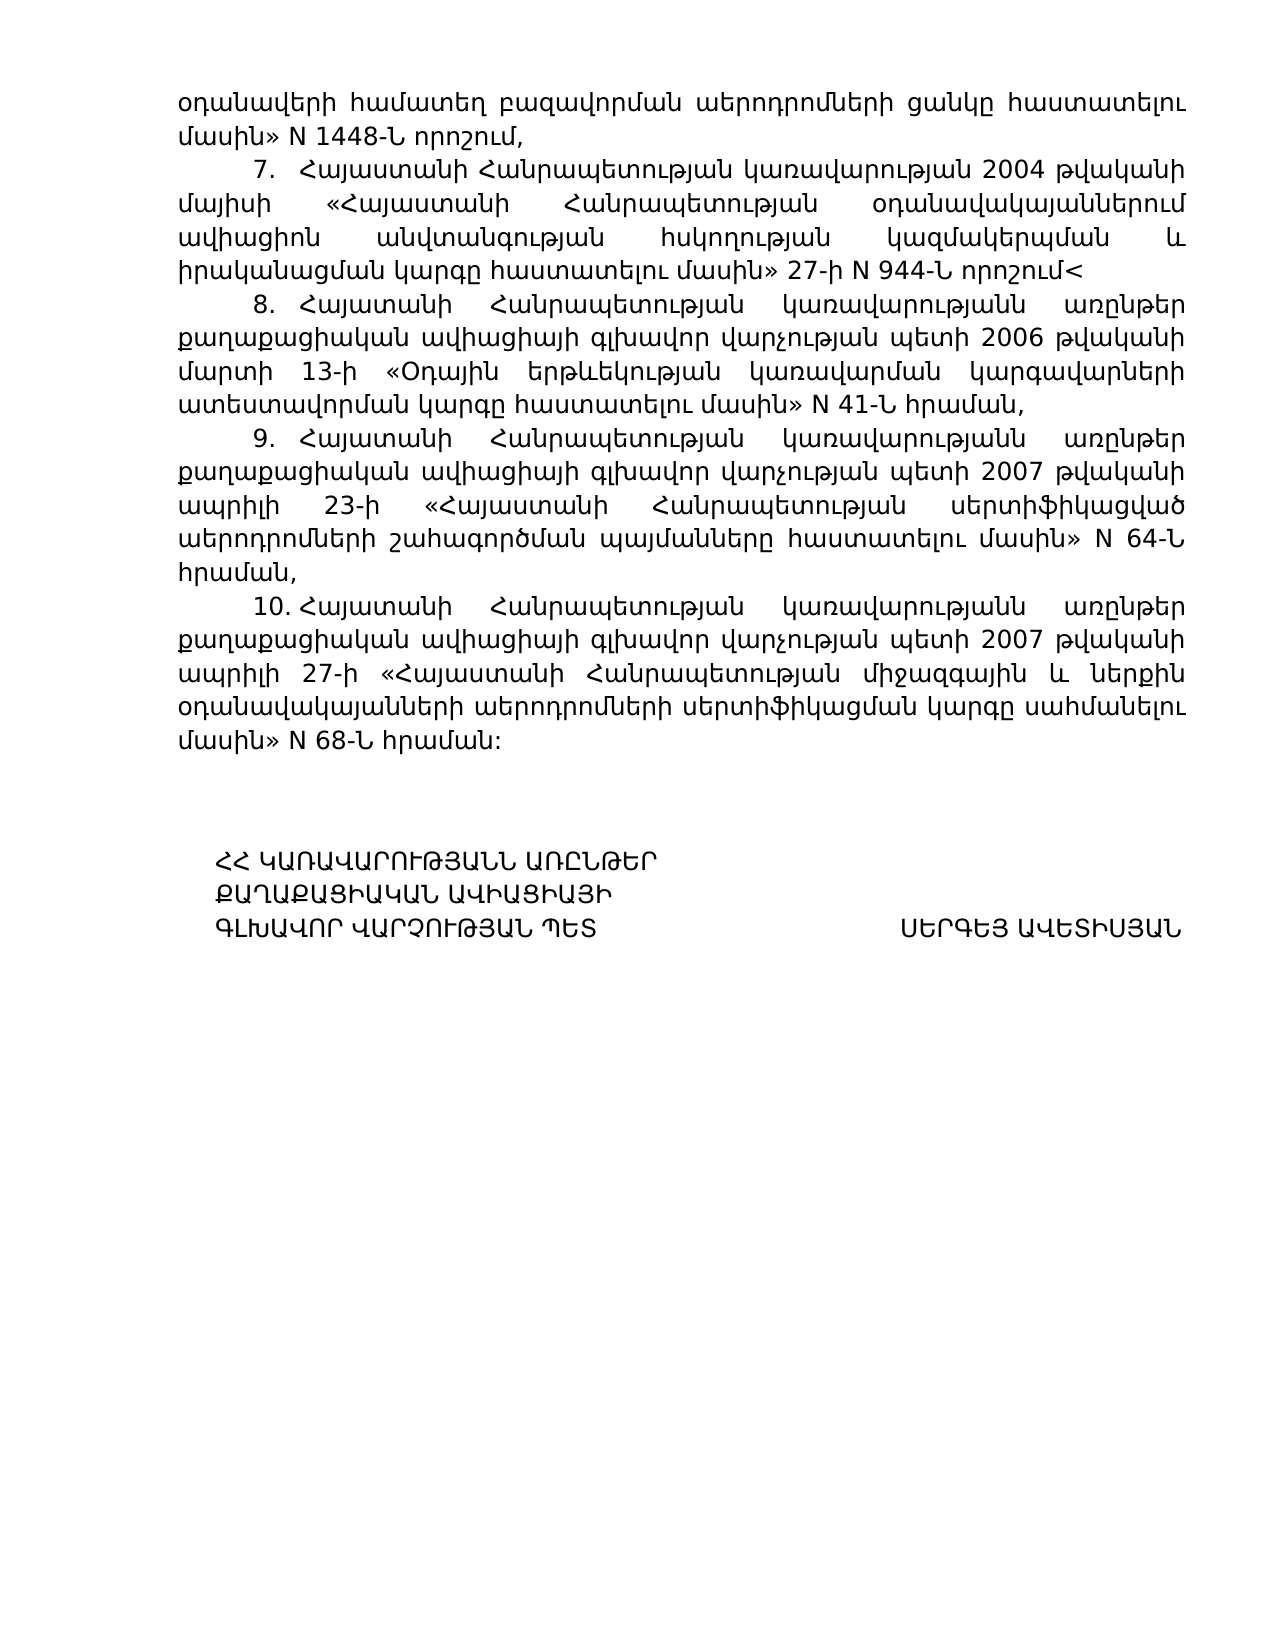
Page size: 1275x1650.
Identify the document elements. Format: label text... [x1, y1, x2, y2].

list Հայատանի Հանրապետության կառավարությանն առընթեր քաղաքացիական ավիացիայի գլխավոր վարչության պետի 2007 թվականի ապրիլի 27-ի «Հայաստանի Հանրապետության միջազգային և ներքին օդանավակայանների աերոդրոմների սերտիֆիկացման կարգը սահմանելու մասին» N 68-Ն հրաման: [177, 592, 1186, 755]
text ԳԼԽԱՎՈՐ ՎԱՐՉՈՒԹՅԱՆ ՊԵՏ ՍԵՐԳԵՅ ԱՎԵՏԻՍՅԱՆ [177, 914, 1186, 943]
list Հայատանի Հանրապետության կառավարությանն առընթեր քաղաքացիական ավիացիայի գլխավոր վարչության պետի 2007 թվականի ապրիլի 23-ի «Հայաստանի Հանրապետության սերտիֆիկացված աերոդրոմների շահագործման պայմանները հաստատելու մասին» N 64-Ն հրաման, [177, 424, 1186, 587]
text ՔԱՂԱՔԱՑԻԱԿԱՆ ԱՎԻԱՑԻԱՅԻ [140, 881, 1183, 910]
list Հայաստանի Հանրապետության կառավարության 2004 թվականի մայիսի «Հայաստանի Հանրապետության օդանավակայաններում ավիացիոն անվտանգության հսկողության կազմակերպման և իրականացման կարգը հաստատելու մասին» 27-ի N 944-Ն որոշում< [177, 156, 1186, 286]
text ՀՀ ԿԱՌԱՎԱՐՈՒԹՅԱՆՆ ԱՌԸՆԹԵՐ [140, 847, 1183, 876]
list Հայատանի Հանրապետության կառավարությանն առընթեր քաղաքացիական ավիացիայի գլխավոր վարչության պետի 2006 թվականի մարտի 13-ի «Օդային երթևեկության կառավարման կարգավարների ատեստավորման կարգը հաստատելու մասին» N 41-Ն հրաման, [177, 290, 1186, 420]
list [177, 89, 1186, 151]
